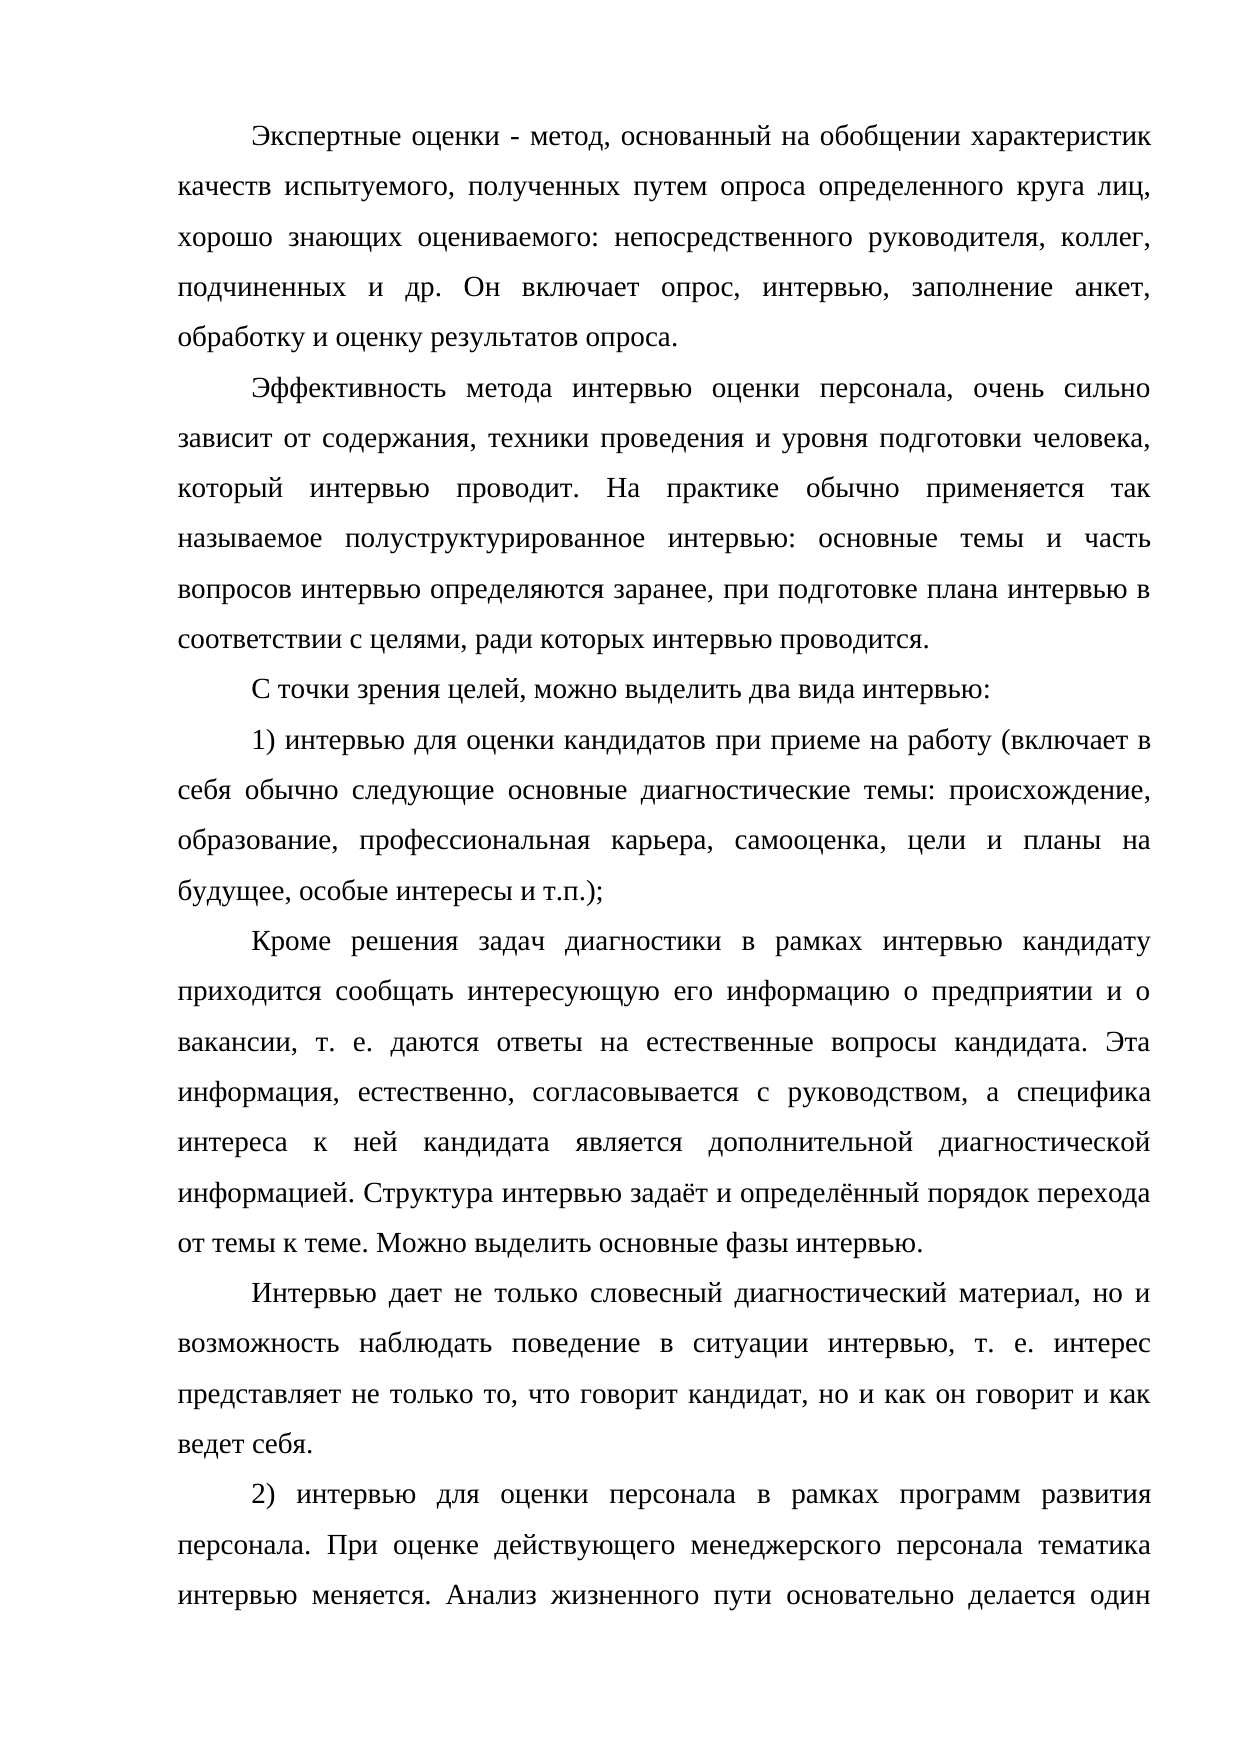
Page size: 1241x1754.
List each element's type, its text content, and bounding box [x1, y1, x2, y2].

text Интервью дает не только словесный диагностический материал, но и возможность наблюдать поведение в ситуации интервью, т. е. интерес представляет не только то, что говорит кандидат, но и как он говорит и как ведет себя. [177, 1275, 1152, 1460]
text С точки зрения целей, можно выделить два вида интервью: [177, 672, 1152, 705]
text 1) интервью для оценки кандидатов при приеме на работу (включает в себя обычно следующие основные диагностические темы: происхождение, образование, профессиональная карьера, самооценка, цели и планы на будущее, особые интересы и т.п.); [177, 722, 1152, 906]
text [177, 1477, 1152, 1611]
text Кроме решения задач диагностики в рамках интервью кандидату приходится сообщать интересующую его информацию о предприятии и о вакансии, т. е. даются ответы на естественные вопросы кандидата. Эта информация, естественно, согласовывается с руководством, а специфика интереса к ней кандидата является дополнительной диагностической информацией. Структура интервью задаёт и определённый порядок перехода от темы к теме. Можно выделить основные фазы интервью. [177, 923, 1152, 1258]
text Экспертные оценки - метод, основанный на обобщении характеристик качеств испытуемого, полученных путем опроса определенного круга лиц, хорошо знающих оцениваемого: непосредственного руководителя, коллег, подчиненных и др. Он включает опрос, интервью, заполнение анкет, обработку и оценку результатов опроса. [177, 118, 1152, 353]
text Эффективность метода интервью оценки персонала, очень сильно зависит от содержания, техники проведения и уровня подготовки человека, который интервью проводит. На практике обычно применяется так называемое полуструктурированное интервью: основные темы и часть вопросов интервью определяются заранее, при подготовке плана интервью в соответствии с целями, ради которых интервью проводится. [177, 370, 1152, 655]
